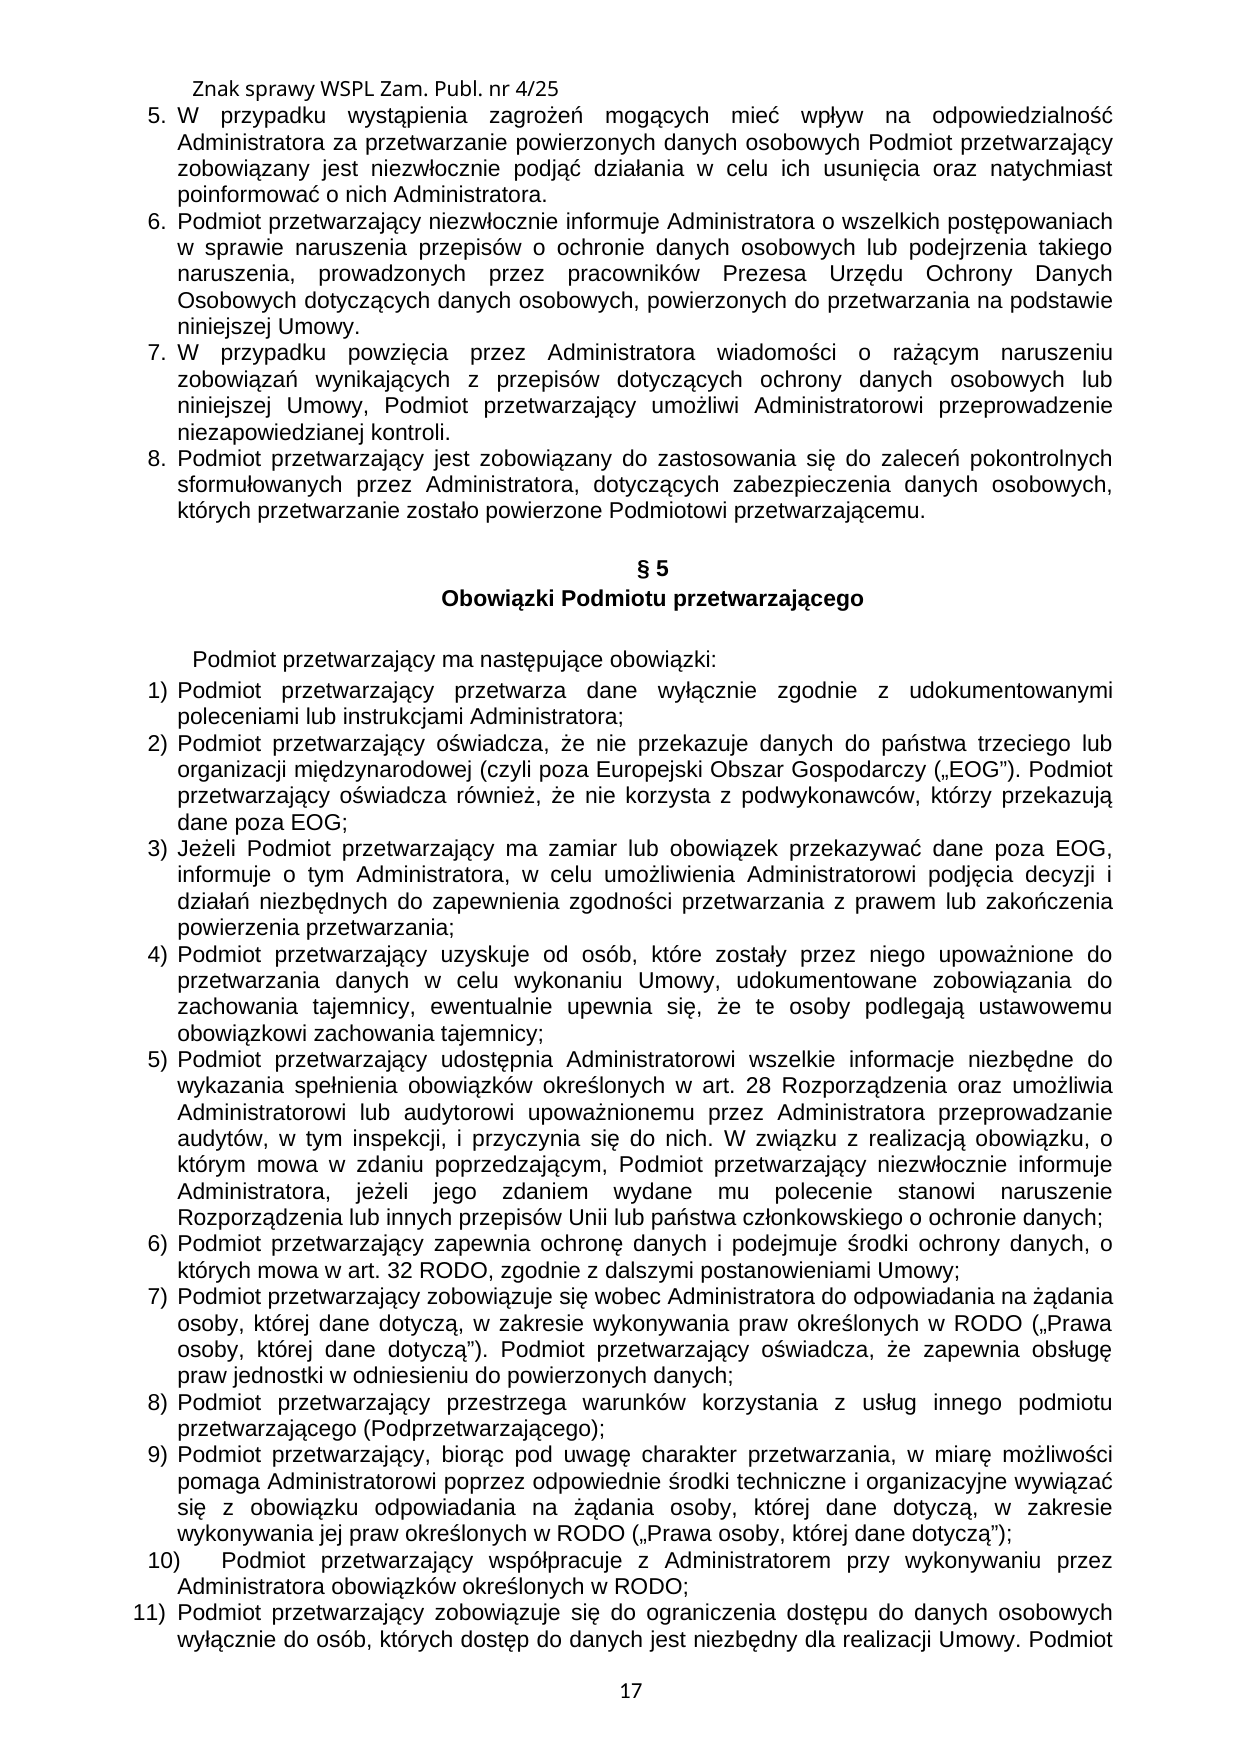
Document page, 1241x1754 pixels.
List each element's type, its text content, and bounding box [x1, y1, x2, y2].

text Obowiązki Podmiotu przetwarzającego [192, 585, 1113, 611]
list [133, 1599, 1113, 1652]
list Podmiot przetwarzający przestrzega warunków korzystania z usług innego podmiotu przetwarzającego (Podprzetwarzającego); [147, 1388, 1113, 1441]
list W przypadku wystąpienia zagrożeń mogących mieć wpływ na odpowiedzialność Administratora za przetwarzanie powierzonych danych osobowych Podmiot przetwarzający zobowiązany jest niezwłocznie podjąć działania w celu ich usunięcia oraz natychmiast poinformować o nich Administratora. [147, 102, 1113, 208]
list Podmiot przetwarzający udostępnia Administratorowi wszelkie informacje niezbędne do wykazania spełnienia obowiązków określonych w art. 28 Rozporządzenia oraz umożliwia Administratorowi lub audytorowi upoważnionemu przez Administratora przeprowadzanie audytów, w tym inspekcji, i przyczynia się do nich. W związku z realizacją obowiązku, o którym mowa w zdaniu poprzedzającym, Podmiot przetwarzający niezwłocznie informuje Administratora, jeżeli jego zdaniem wydane mu polecenie stanowi naruszenie Rozporządzenia lub innych przepisów Unii lub państwa członkowskiego o ochronie danych; [147, 1046, 1113, 1230]
list Jeżeli Podmiot przetwarzający ma zamiar lub obowiązek przekazywać dane poza EOG, informuje o tym Administratora, w celu umożliwienia Administratorowi podjęcia decyzji i działań niezbędnych do zapewnienia zgodności przetwarzania z prawem lub zakończenia powierzenia przetwarzania; [147, 835, 1113, 941]
list Podmiot przetwarzający współpracuje z Administratorem przy wykonywaniu przez Administratora obowiązków określonych w RODO; [147, 1547, 1113, 1599]
list Podmiot przetwarzający zobowiązuje się wobec Administratora do odpowiadania na żądania osoby, której dane dotyczą, w zakresie wykonywania praw określonych w RODO („Prawa osoby, której dane dotyczą”). Podmiot przetwarzający oświadcza, że zapewnia obsługę praw jednostki w odniesieniu do powierzonych danych; [147, 1283, 1113, 1388]
list Podmiot przetwarzający niezwłocznie informuje Administratora o wszelkich postępowaniach w sprawie naruszenia przepisów o ochronie danych osobowych lub podejrzenia takiego naruszenia, prowadzonych przez pracowników Prezesa Urzędu Ochrony Danych Osobowych dotyczących danych osobowych, powierzonych do przetwarzania na podstawie niniejszej Umowy. [147, 208, 1113, 339]
text Podmiot przetwarzający ma następujące obowiązki: [192, 646, 1113, 673]
text § 5 [192, 554, 1113, 581]
list Podmiot przetwarzający jest zobowiązany do zastosowania się do zaleceń pokontrolnych sformułowanych przez Administratora, dotyczących zabezpieczenia danych osobowych, których przetwarzanie zostało powierzone Podmiotowi przetwarzającemu. [147, 445, 1113, 524]
list W przypadku powzięcia przez Administratora wiadomości o rażącym naruszeniu zobowiązań wynikających z przepisów dotyczących ochrony danych osobowych lub niniejszej Umowy, Podmiot przetwarzający umożliwi Administratorowi przeprowadzenie niezapowiedzianej kontroli. [147, 339, 1113, 445]
list Podmiot przetwarzający przetwarza dane wyłącznie zgodnie z udokumentowanymi poleceniami lub instrukcjami Administratora; [147, 677, 1113, 730]
list Podmiot przetwarzający uzyskuje od osób, które zostały przez niego upoważnione do przetwarzania danych w celu wykonaniu Umowy, udokumentowane zobowiązania do zachowania tajemnicy, ewentualnie upewnia się, że te osoby podlegają ustawowemu obowiązkowi zachowania tajemnicy; [147, 941, 1113, 1046]
list Podmiot przetwarzający oświadcza, że nie przekazuje danych do państwa trzeciego lub organizacji międzynarodowej (czyli poza Europejski Obszar Gospodarczy („EOG”). Podmiot przetwarzający oświadcza również, że nie korzysta z podwykonawców, którzy przekazują dane poza EOG; [147, 730, 1113, 835]
list Podmiot przetwarzający, biorąc pod uwagę charakter przetwarzania, w miarę możliwości pomaga Administratorowi poprzez odpowiednie środki techniczne i organizacyjne wywiązać się z obowiązku odpowiadania na żądania osoby, której dane dotyczą, w zakresie wykonywania jej praw określonych w RODO („Prawa osoby, której dane dotyczą”); [147, 1441, 1113, 1547]
list Podmiot przetwarzający zapewnia ochronę danych i podejmuje środki ochrony danych, o których mowa w art. 32 RODO, zgodnie z dalszymi postanowieniami Umowy; [147, 1230, 1113, 1283]
